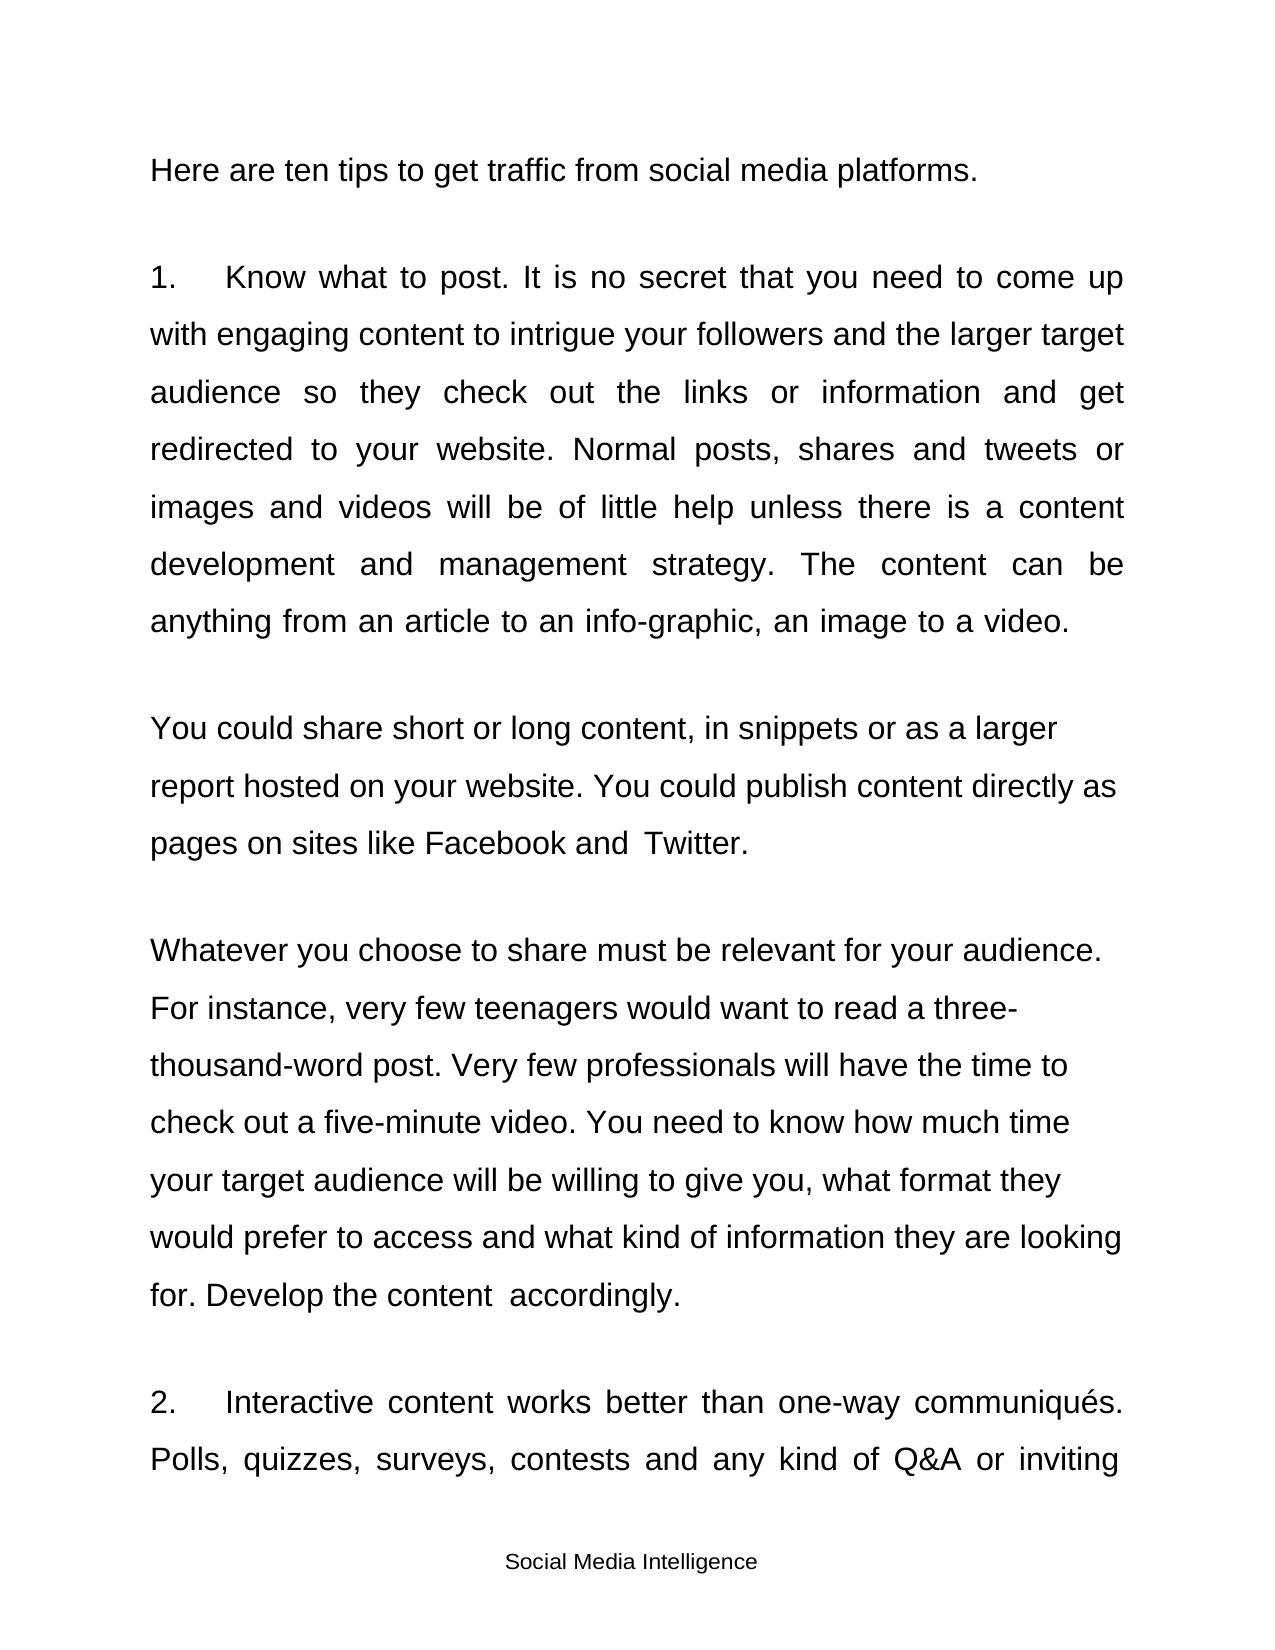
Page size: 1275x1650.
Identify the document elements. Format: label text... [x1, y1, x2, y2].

text You could share short or long content, in snippets or as a larger report hosted on your website. You could publish content directly as pages on sites like Facebook and Twitter. [150, 709, 1125, 861]
text Here are ten tips to get traffic from social media platforms. [150, 151, 1260, 188]
list Interactive content works better than one-way communiqués. Polls, quizzes, surveys, contests and any kind of Q&A or inviting [150, 1383, 1125, 1477]
list Know what to post. It is no secret that you need to come up with engaging content to intrigue your followers and the larger target audience so they check out the links or information and get redirected to your website. Normal posts, shares and tweets or images and videos will be of little help unless there is a content development and management strategy. The content can be anything from an article to an info-graphic, an image to a video. [150, 258, 1125, 639]
text Whatever you choose to share must be relevant for your audience. For instance, very few teenagers would want to read a three-thousand-word post. Very few professionals will have the time to check out a five-minute video. You need to know how much time your target audience will be willing to give you, what format they would prefer to access and what kind of information they are looking for. Develop the content accordingly. [150, 931, 1126, 1313]
